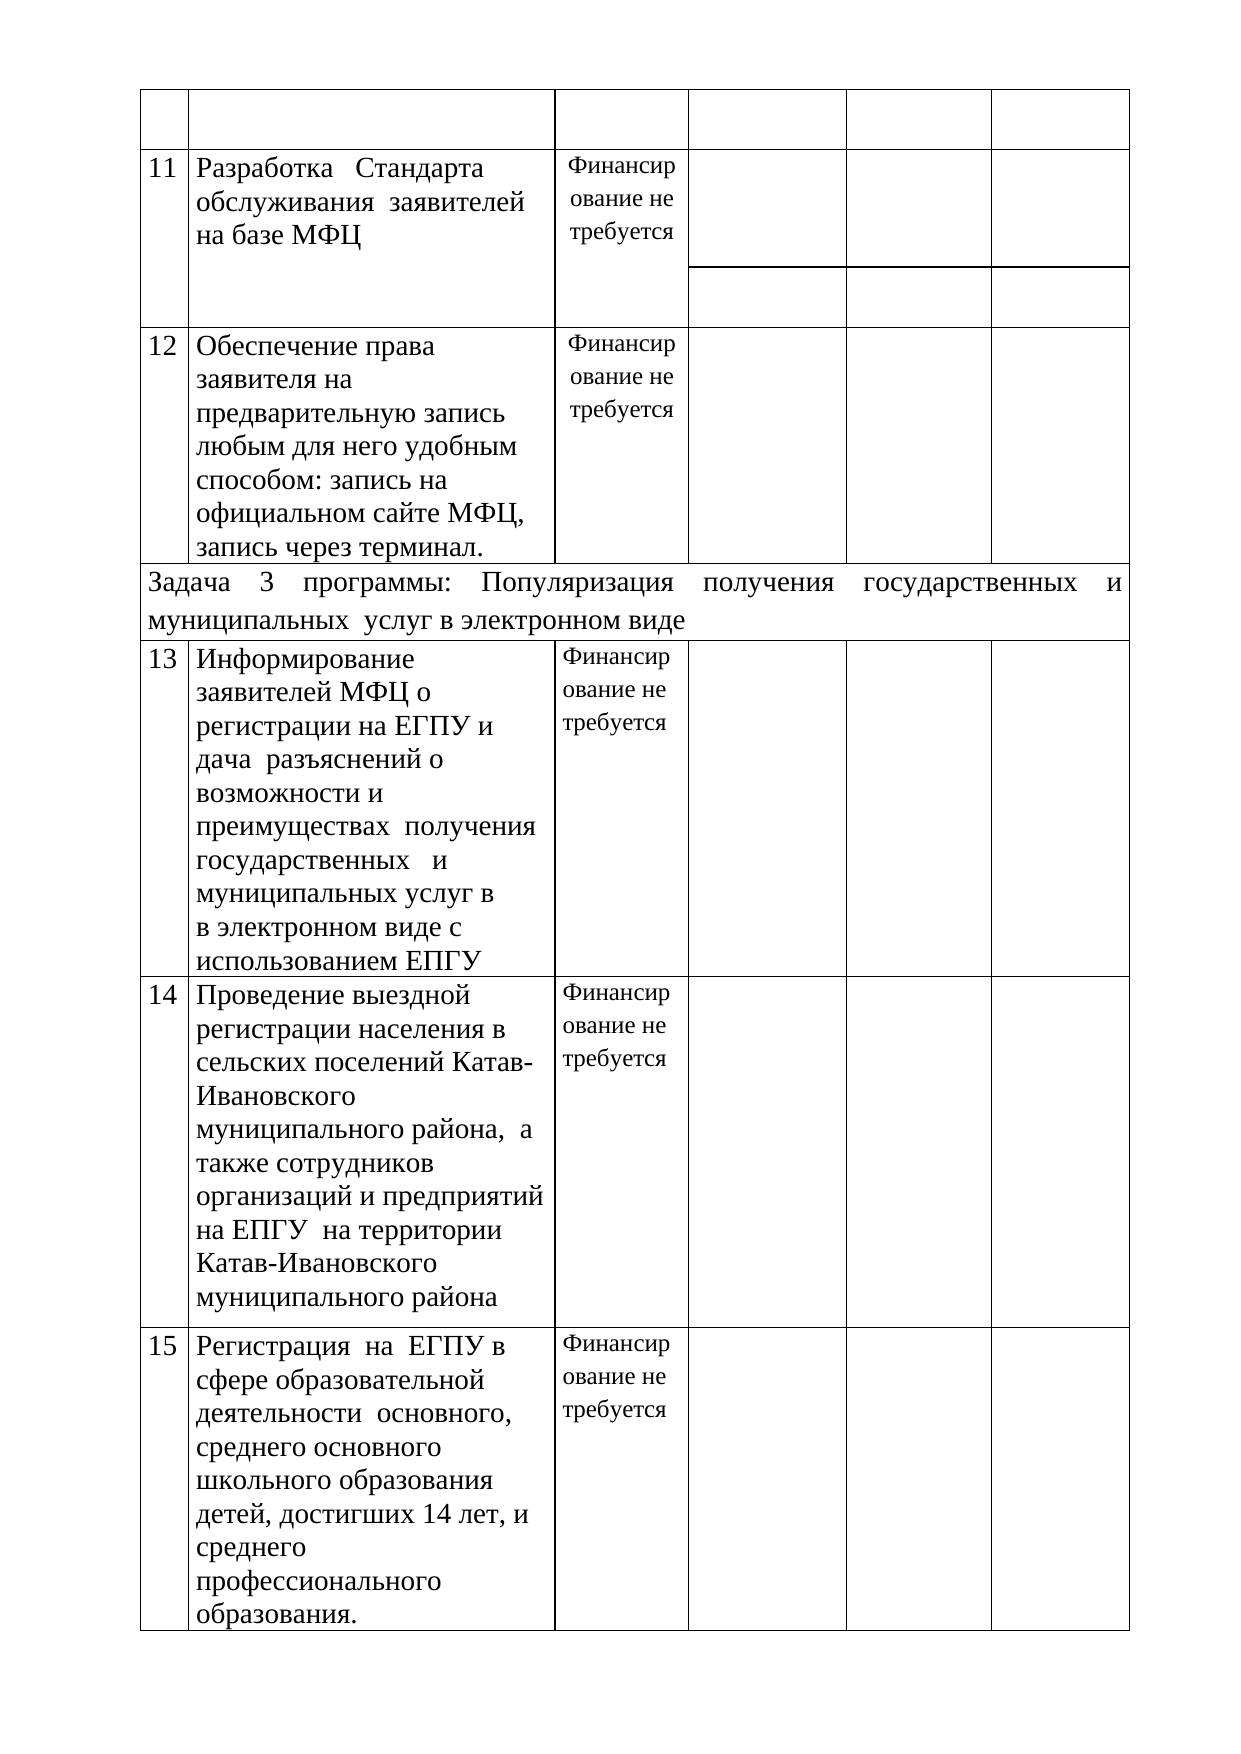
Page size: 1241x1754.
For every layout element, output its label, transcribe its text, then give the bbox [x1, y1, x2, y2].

table_cell Финансирование не требуется [556, 977, 688, 1327]
table_cell [992, 90, 1129, 149]
table_cell [689, 268, 846, 327]
table_cell [847, 977, 991, 1327]
table_cell 13 [141, 641, 188, 976]
table_cell [847, 641, 991, 976]
table_cell 10 [141, 90, 188, 149]
table_cell Финансирование не требуется [556, 328, 688, 563]
table_cell [689, 90, 846, 149]
table_cell [847, 328, 991, 563]
table_cell 15 [141, 1328, 188, 1630]
table_cell 14 [141, 977, 188, 1327]
table_cell Финансирование не требуется [556, 150, 688, 327]
table_cell Разработка Стандарта обслуживания заявителей на базе МФЦ [189, 150, 554, 327]
table_cell [992, 641, 1129, 976]
table_cell Обеспечение права заявителя на предварительную запись любым для него удобным способом: запись на официальном сайте МФЦ, запись через терминал. [189, 328, 554, 563]
table_cell [847, 150, 991, 266]
table_cell 11 [141, 150, 188, 327]
table_cell [992, 268, 1129, 327]
table_cell Информирование заявителей МФЦ о регистрации на ЕГПУ и дача разъяснений о возможности и преимуществах получения государственных и муниципальных услуг в в электронном виде с использованием ЕПГУ [189, 641, 554, 976]
table_cell [689, 150, 846, 266]
table_cell [992, 977, 1129, 1327]
table_cell [992, 1328, 1129, 1630]
table_cell [689, 641, 846, 976]
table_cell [556, 1328, 688, 1630]
table_cell [847, 90, 991, 149]
table_cell [689, 1328, 846, 1630]
table_cell Задача 3 программы: Популяризация получения государственных и муниципальных услуг в электронном виде [141, 564, 1129, 640]
table_cell 12 [141, 328, 188, 563]
table_cell [992, 328, 1129, 563]
table_cell [847, 268, 991, 327]
table_cell [847, 1328, 991, 1630]
table_cell [689, 328, 846, 563]
table_cell Финансирование не требуется [556, 641, 688, 976]
table_cell Регистрация на ЕГПУ в сфере образовательной деятельности основного, среднего основного школьного образования детей, достигших 14 лет, и среднего профессионального образования. [189, 1328, 554, 1630]
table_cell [189, 90, 554, 149]
table_cell [689, 977, 846, 1327]
table_cell [992, 150, 1129, 266]
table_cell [556, 90, 688, 149]
table_cell Проведение выездной регистрации населения в сельских поселений Катав-Ивановского муниципального района, а также сотрудников организаций и предприятий на ЕПГУ на территории Катав-Ивановского муниципального района [189, 977, 554, 1327]
